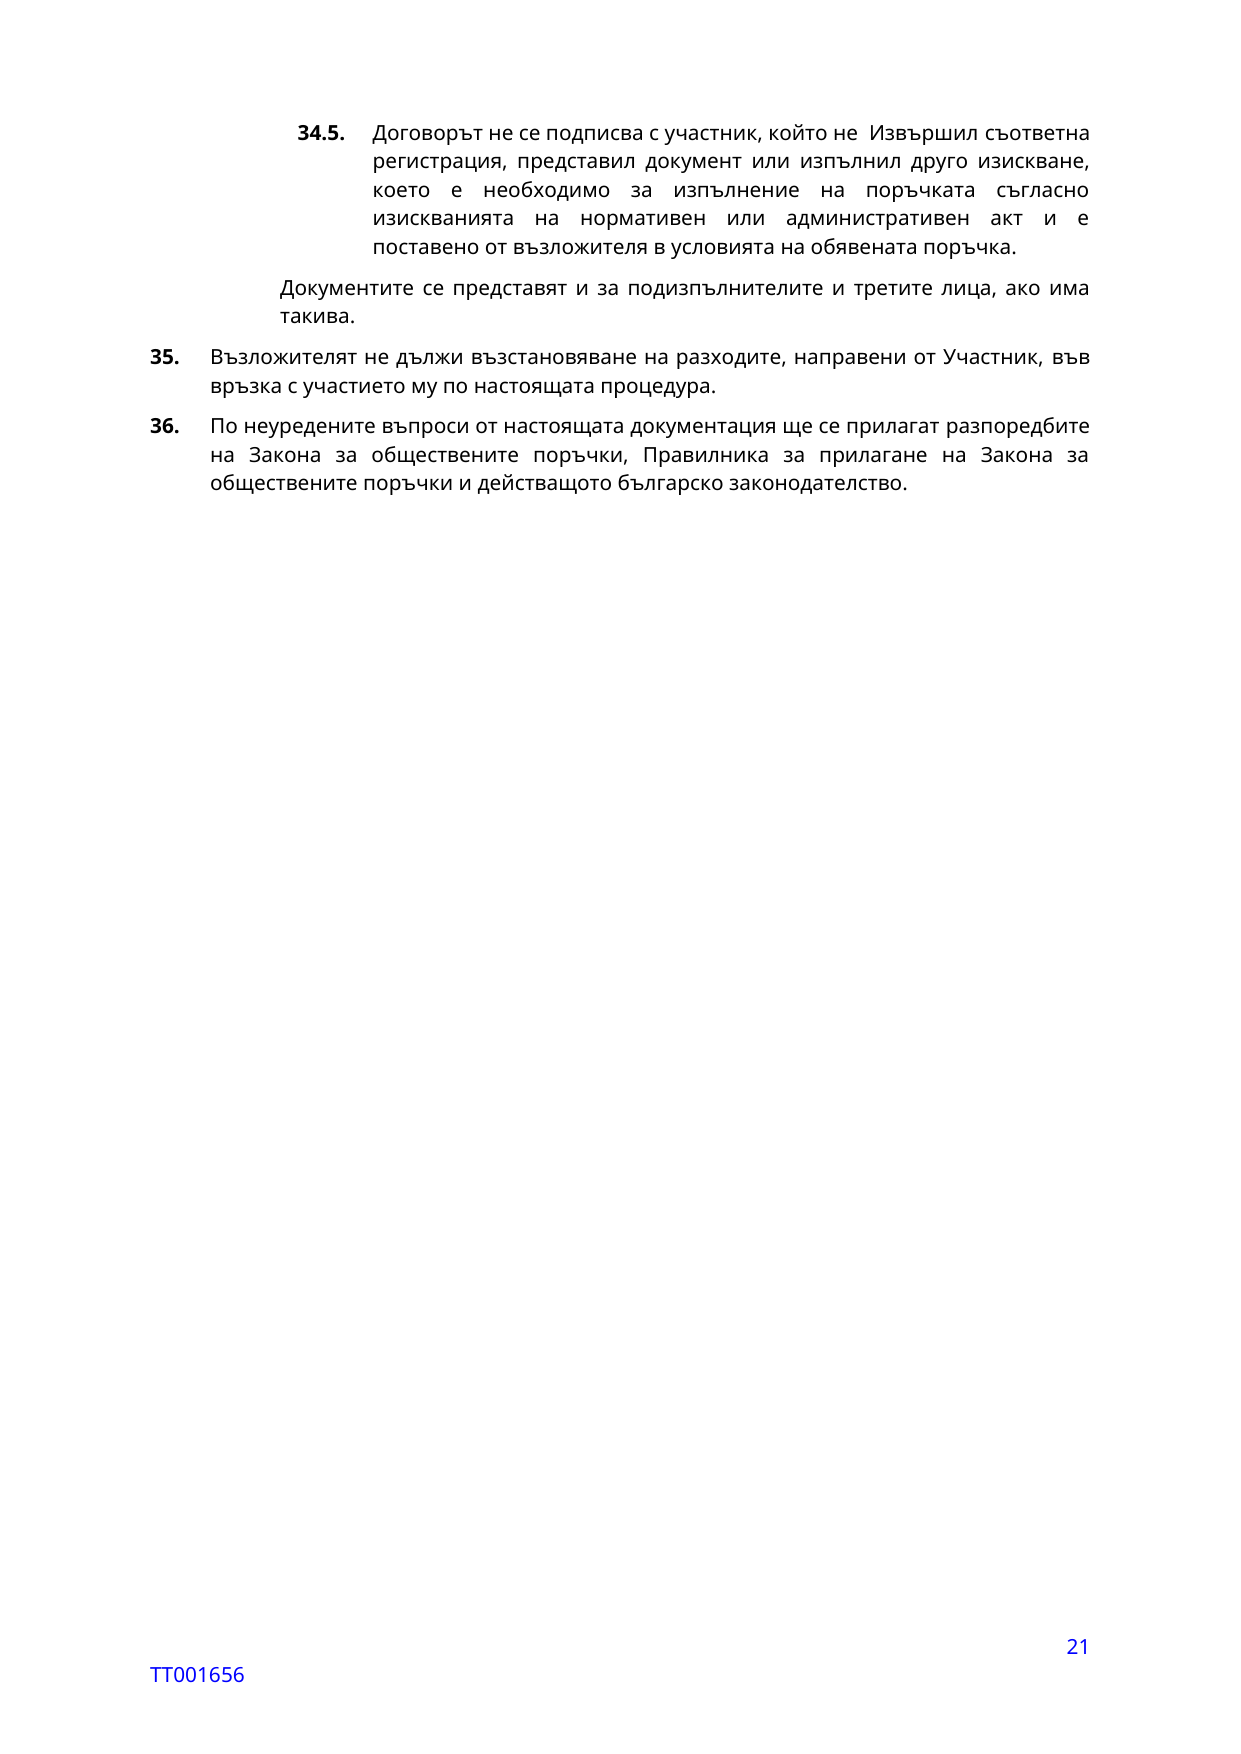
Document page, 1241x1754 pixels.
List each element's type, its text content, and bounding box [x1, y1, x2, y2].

text Документите се представят и за подизпълнителите и третите лица, ако има такива. [280, 273, 1090, 330]
list Възложителят не дължи възстановяване на разходите, направени от Участник, във връзка с участието му по настоящата процедура. [150, 342, 1090, 399]
list По неуредените въпроси от настоящата документация ще се прилагат разпоредбите на Закона за обществените поръчки, Правилника за прилагане на Закона за обществените поръчки и действащото българско законодателство. [150, 412, 1090, 497]
list Договорът не се подписва с участник, който не Извършил съответна регистрация, представил документ или изпълнил друго изискване, което е необходимо за изпълнение на поръчката съгласно изискванията на нормативен или административен акт и е поставено от възложителя в условията на обявената поръчка. [297, 118, 1090, 260]
